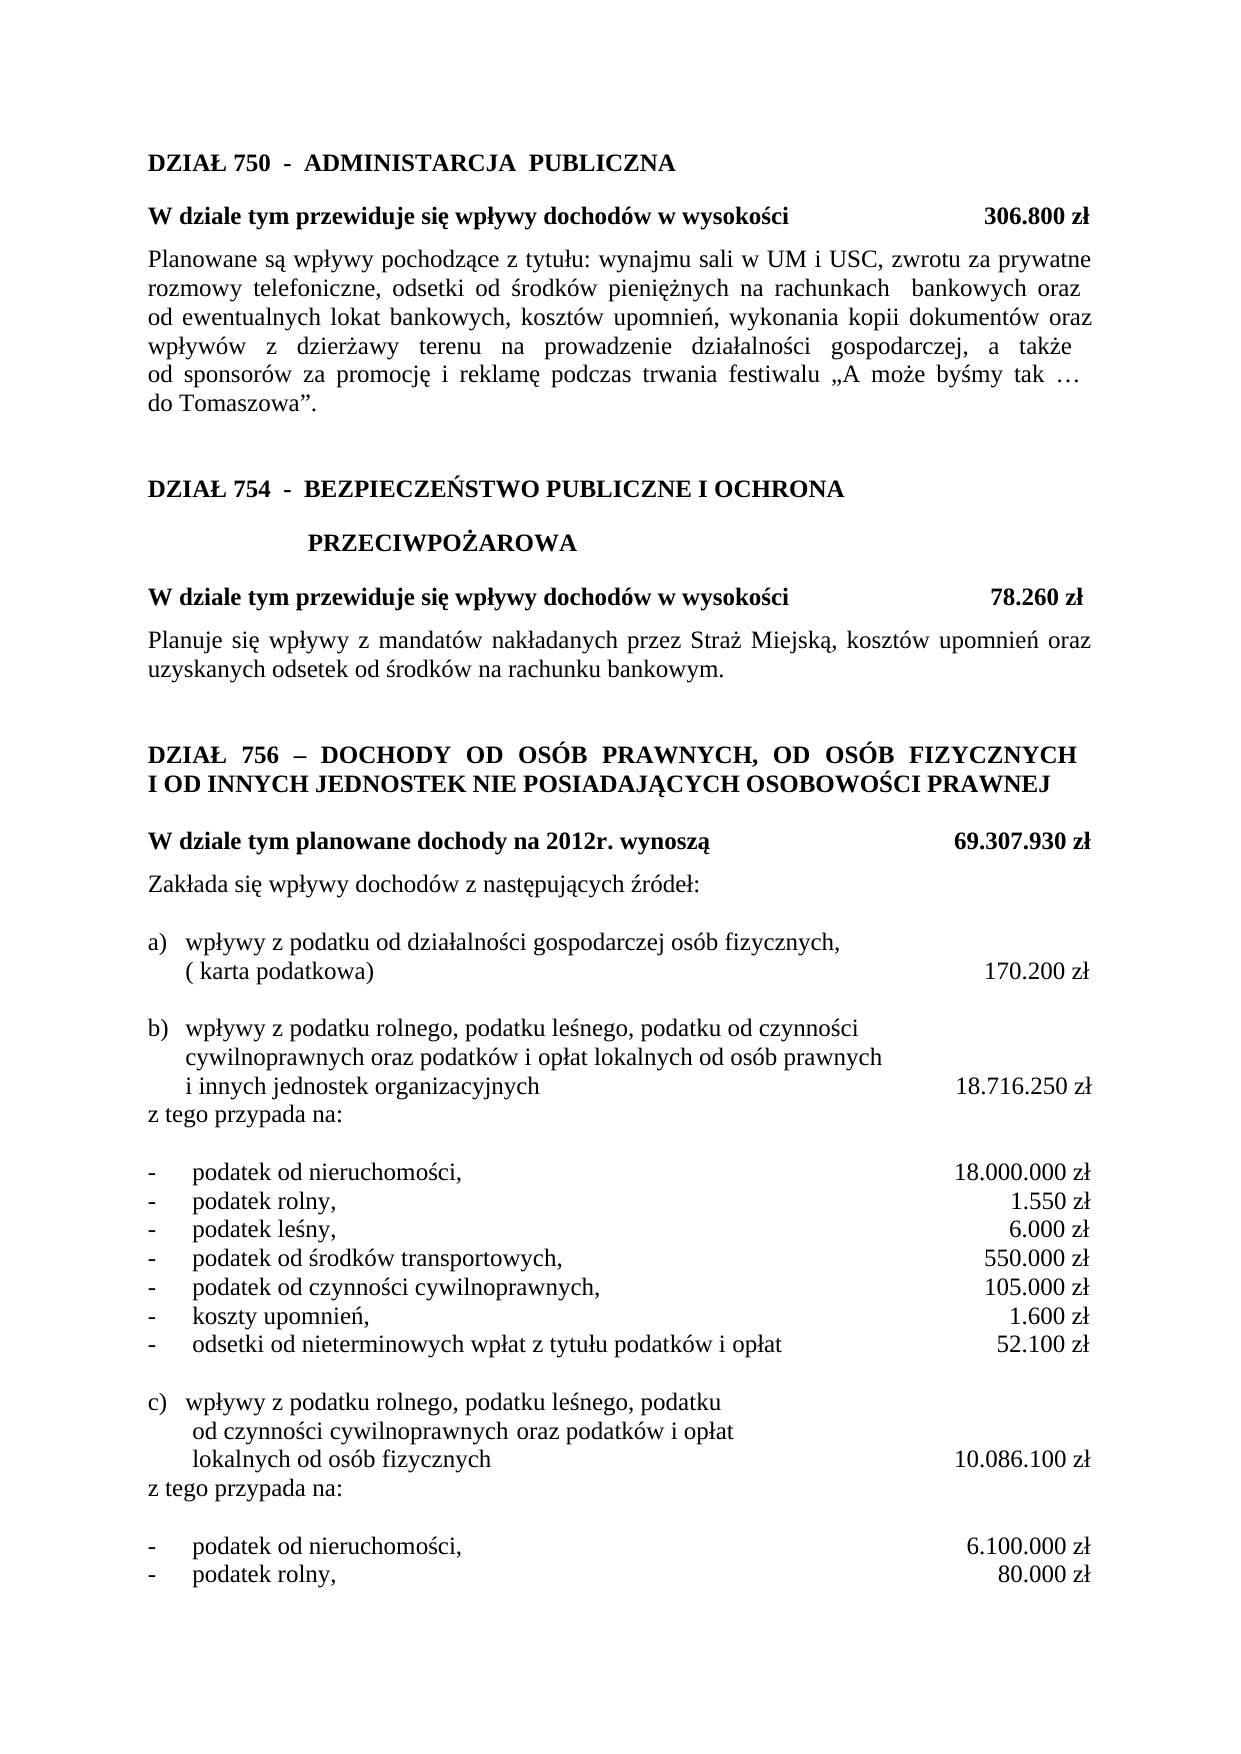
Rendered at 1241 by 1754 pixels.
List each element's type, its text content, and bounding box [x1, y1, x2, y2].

text ( karta podatkowa) 170.200 zł [148, 956, 1093, 984]
text W dziale tym przewiduje się wpływy dochodów w wysokości 306.800 zł [148, 201, 1093, 230]
text - podatek od czynności cywilnoprawnych, 105.000 zł [148, 1272, 1093, 1301]
text - odsetki od nieterminowych wpłat z tytułu podatków i opłat 52.100 zł [148, 1329, 1093, 1358]
text - podatek rolny, 1.550 zł [148, 1186, 1093, 1214]
text - podatek od nieruchomości, 6.100.000 zł [148, 1531, 1093, 1559]
text DZIAŁ 750 - ADMINISTARCJA PUBLICZNA [148, 148, 1093, 176]
text DZIAŁ 754 - BEZPIECZEŃSTWO PUBLICZNE I OCHRONA [148, 474, 1093, 503]
list wpływy z podatku od działalności gospodarczej osób fizycznych, [148, 927, 1093, 956]
text Planowane są wpływy pochodzące z tytułu: wynajmu sali w UM i USC, zwrotu za prywatne rozmowy telefoniczne, odsetki od środków pieniężnych na rachunkach bankowych oraz od ewentualnych lokat bankowych, kosztów upomnień, wykonania kopii dokumentów oraz wpływów z dzierżawy terenu na prowadzenie działalności gospodarczej, a także od sponsorów za promocję i reklamę podczas trwania festiwalu „A może byśmy tak … do Tomaszowa”. [148, 244, 1093, 417]
text - podatek od nieruchomości, 18.000.000 zł [148, 1157, 1093, 1186]
list wpływy z podatku rolnego, podatku leśnego, podatku od czynności cywilnoprawnych oraz podatków i opłat lokalnych od osób fizycznych 10.086.100 zł [148, 1387, 1093, 1473]
text - podatek leśny, 6.000 zł [148, 1214, 1093, 1243]
text - podatek od środków transportowych, 550.000 zł [148, 1243, 1093, 1272]
text W dziale tym planowane dochody na 2012r. wynoszą 69.307.930 zł [148, 826, 1093, 855]
text Zakłada się wpływy dochodów z następujących źródeł: [148, 869, 1093, 898]
text - podatek rolny, 80.000 zł [148, 1559, 1093, 1588]
text W dziale tym przewiduje się wpływy dochodów w wysokości 78.260 zł [148, 582, 1093, 611]
list wpływy z podatku rolnego, podatku leśnego, podatku od czynności cywilnoprawnych oraz podatków i opłat lokalnych od osób prawnych i innych jednostek organizacyjnych 18.716.250 zł [148, 1013, 1093, 1099]
text - koszty upomnień, 1.600 zł [148, 1301, 1093, 1329]
text z tego przypada na: [148, 1099, 1093, 1128]
text z tego przypada na: [148, 1473, 1093, 1502]
text PRZECIWPOŻAROWA [221, 528, 1093, 557]
text Planuje się wpływy z mandatów nakładanych przez Straż Miejską, kosztów upomnień oraz uzyskanych odsetek od środków na rachunku bankowym. [148, 625, 1093, 683]
text DZIAŁ 756 – DOCHODY OD OSÓB PRAWNYCH, OD OSÓB FIZYCZNYCH I OD INNYCH JEDNOSTEK NIE POSIADAJĄCYCH OSOBOWOŚCI PRAWNEJ [148, 740, 1093, 798]
